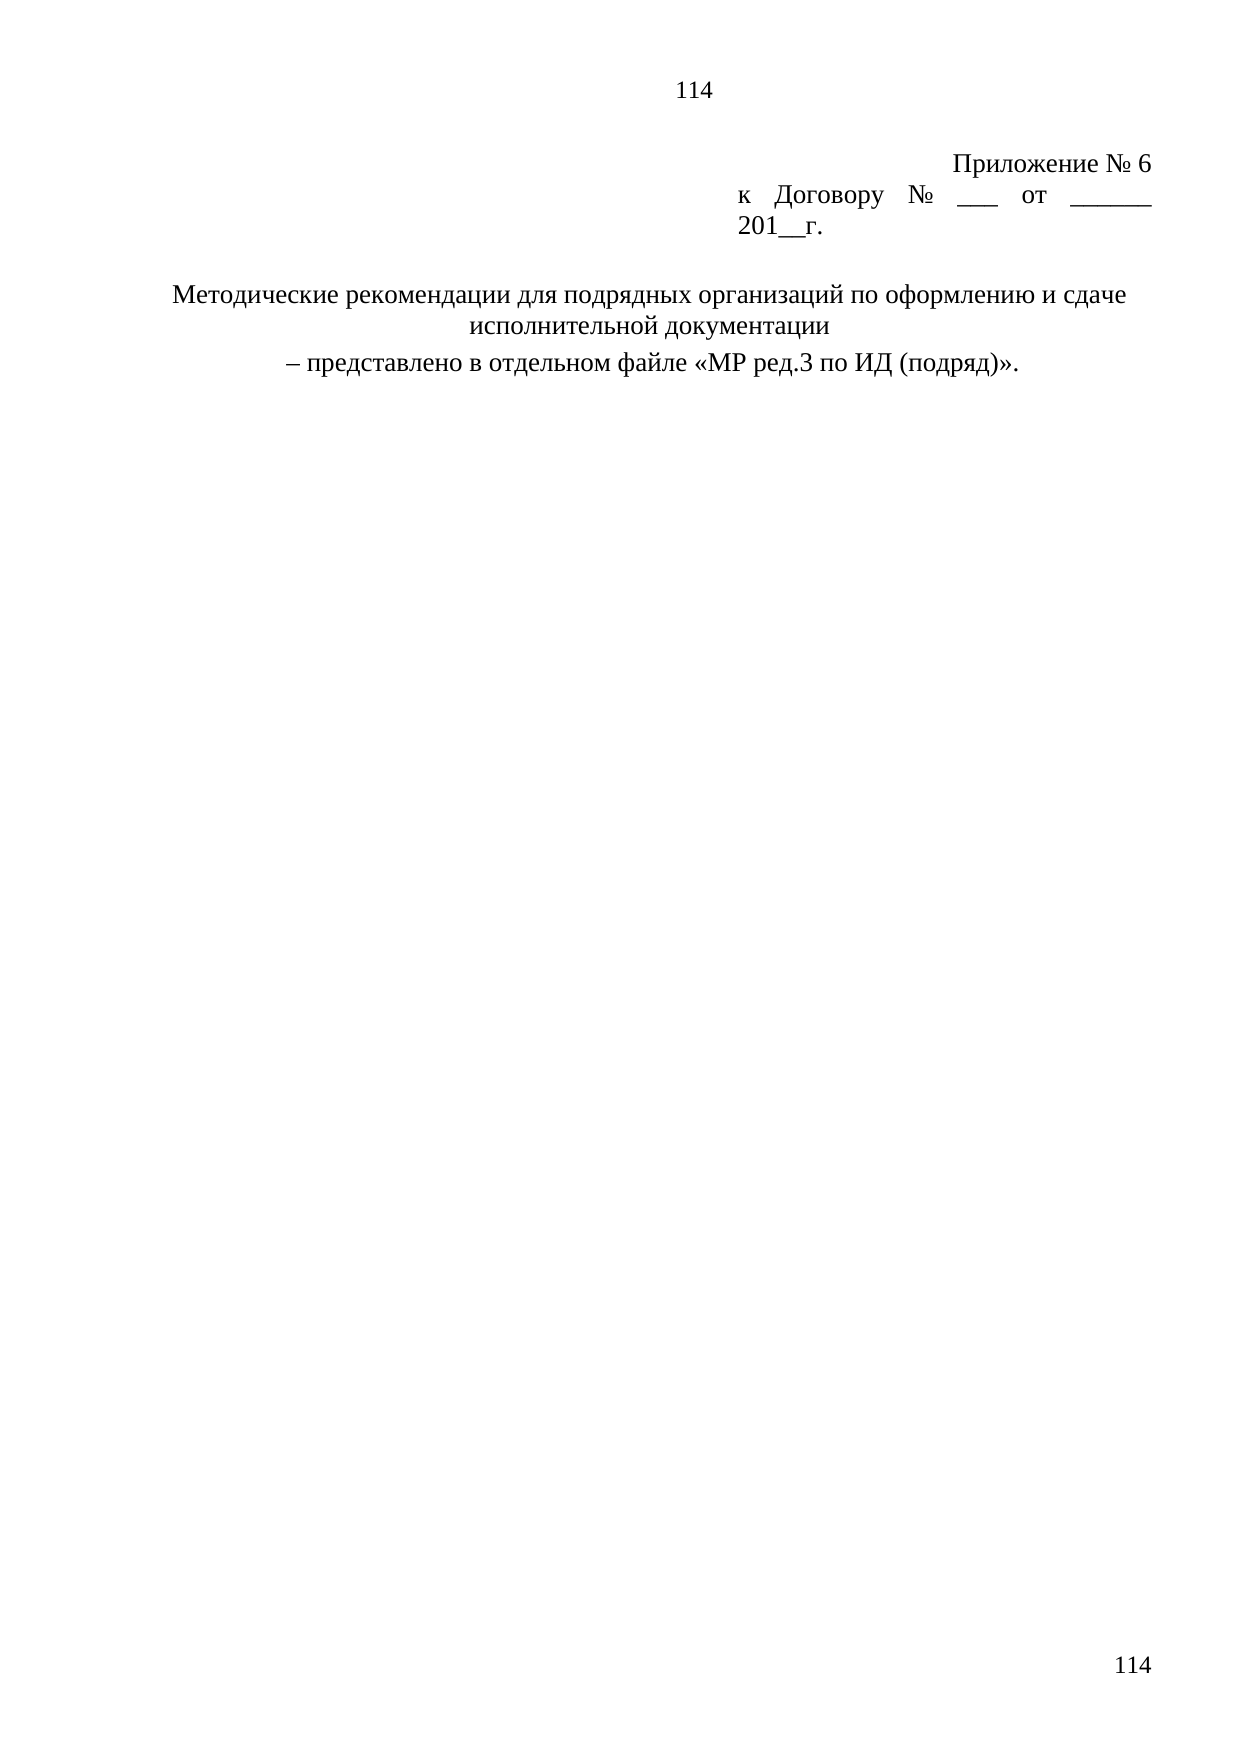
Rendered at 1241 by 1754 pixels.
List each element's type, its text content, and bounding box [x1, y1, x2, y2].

text – представлено в отдельном файле «МР ред.3 по ИД (подряд)». [148, 346, 1152, 377]
text Методические рекомендации для подрядных организаций по оформлению и сдаче исполнительной документации [148, 278, 1152, 340]
text к Договору № ___ от ______ 201__г. [738, 178, 1152, 240]
text Приложение № 6 [738, 147, 1152, 178]
